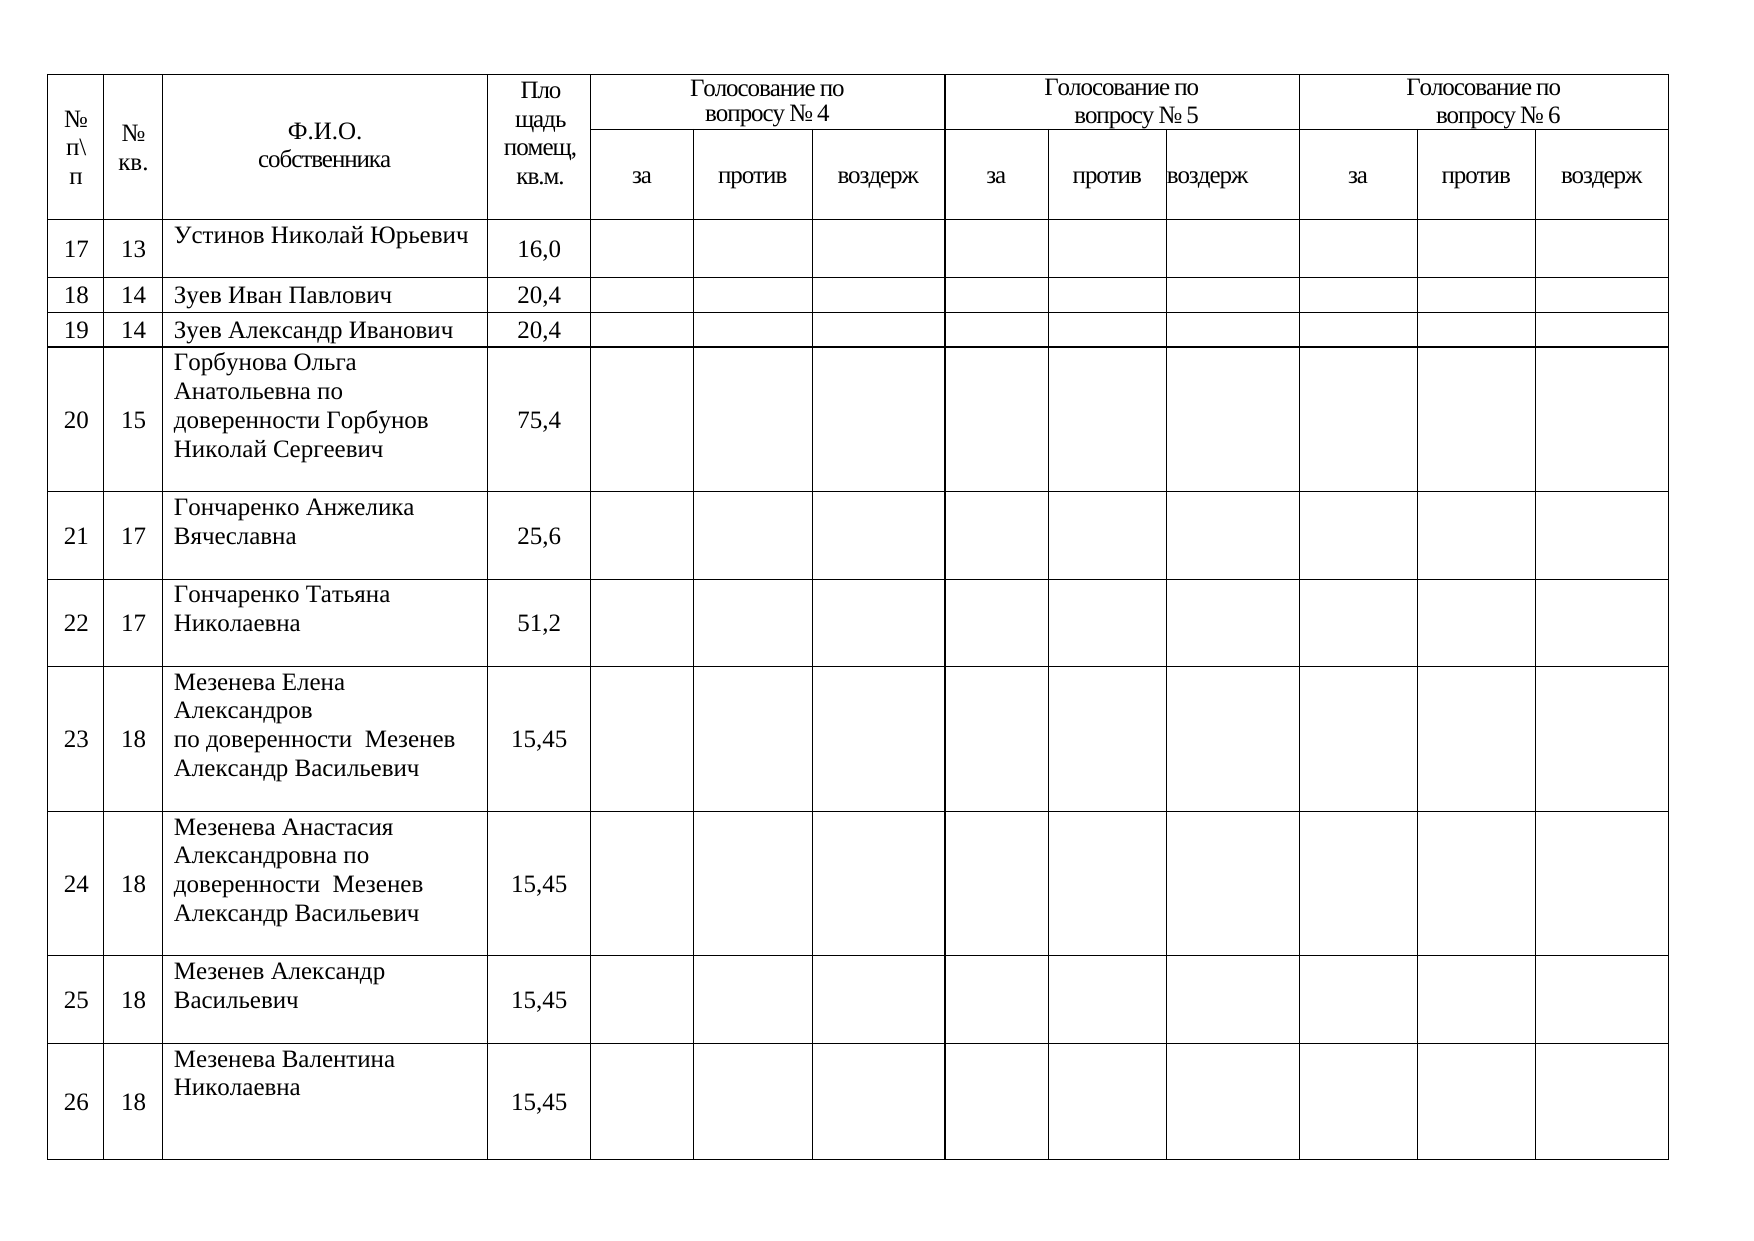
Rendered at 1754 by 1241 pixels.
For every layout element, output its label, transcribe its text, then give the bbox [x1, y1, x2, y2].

table_cell против [694, 130, 812, 219]
table_cell [591, 812, 693, 955]
table_cell [1300, 956, 1417, 1043]
table_cell [1536, 313, 1668, 346]
table_cell [1418, 278, 1535, 312]
table_cell [813, 348, 944, 491]
table_cell [591, 1044, 693, 1159]
table_cell [946, 956, 1048, 1043]
table_cell 14 [104, 278, 162, 312]
table_cell [1418, 220, 1535, 277]
table_cell против [1418, 130, 1535, 219]
table_cell 18 [104, 812, 162, 955]
table_cell [694, 580, 812, 666]
table_cell за [1300, 130, 1417, 219]
table_cell [946, 492, 1048, 578]
table_cell Мезенева Валентина Николаевна [163, 1044, 487, 1159]
table_cell [1167, 220, 1299, 277]
table_cell 15,45 [488, 1044, 590, 1159]
table_cell [1167, 348, 1299, 491]
table_cell [1300, 492, 1417, 578]
table_cell Мезенев Александр Васильевич [163, 956, 487, 1043]
table_cell [1049, 220, 1166, 277]
table_cell [1300, 278, 1417, 312]
table_cell [813, 667, 944, 811]
table_cell [1418, 812, 1535, 955]
table_cell [1418, 956, 1535, 1043]
table_cell [1049, 667, 1166, 811]
table_cell [591, 348, 693, 491]
table_cell [1049, 580, 1166, 666]
table_cell [813, 220, 944, 277]
table_cell [1167, 492, 1299, 578]
table_cell 13 [104, 220, 162, 277]
table_cell 17 [104, 492, 162, 578]
table_cell [1049, 348, 1166, 491]
table_cell [813, 1044, 944, 1159]
table_cell [1049, 492, 1166, 578]
table_cell 14 [104, 313, 162, 346]
table_cell Голосование по вопросу № 4 [591, 75, 944, 129]
table_cell [1418, 348, 1535, 491]
table_cell воздерж [1536, 130, 1668, 219]
table_cell [813, 492, 944, 578]
table_cell [1300, 812, 1417, 955]
table_cell 15,45 [488, 812, 590, 955]
table_cell 18 [48, 278, 103, 312]
table_cell 25,6 [488, 492, 590, 578]
table_cell [1536, 220, 1668, 277]
table_cell [1300, 580, 1417, 666]
table_cell [591, 313, 693, 346]
table_cell [1418, 313, 1535, 346]
table_cell [1049, 1044, 1166, 1159]
table_cell [1167, 313, 1299, 346]
table_cell [946, 220, 1048, 277]
table_cell 17 [48, 220, 103, 277]
table_cell 51,2 [488, 580, 590, 666]
table_cell за [946, 130, 1048, 219]
table_cell [591, 220, 693, 277]
table_cell 17 [104, 580, 162, 666]
table_cell 20 [48, 348, 103, 491]
table_cell [946, 313, 1048, 346]
table_cell [1536, 812, 1668, 955]
table_cell 23 [48, 667, 103, 811]
table_cell [591, 492, 693, 578]
table_cell № п\п [48, 75, 103, 219]
table_cell Зуев Александр Иванович [163, 313, 487, 346]
table_cell [694, 492, 812, 578]
table_cell [591, 278, 693, 312]
table_cell [813, 278, 944, 312]
table_cell 26 [48, 1044, 103, 1159]
table_cell 16,0 [488, 220, 590, 277]
table_cell 75,4 [488, 348, 590, 491]
table_cell воздерж [813, 130, 944, 219]
table_cell [1418, 580, 1535, 666]
table_cell [694, 812, 812, 955]
table_cell [1536, 278, 1668, 312]
table_cell 15,45 [488, 956, 590, 1043]
table_cell 21 [48, 492, 103, 578]
table_cell Мезенева Елена Александров по доверенности Мезенев Александр Васильевич [163, 667, 487, 811]
table_cell 22 [48, 580, 103, 666]
table_cell [813, 313, 944, 346]
table_cell [591, 580, 693, 666]
table_cell Гончаренко Анжелика Вячеславна [163, 492, 487, 578]
table_cell [1300, 220, 1417, 277]
table_cell [1049, 956, 1166, 1043]
table_cell [591, 956, 693, 1043]
table_cell [1300, 313, 1417, 346]
table_cell [1418, 1044, 1535, 1159]
table_cell Мезенева Анастасия Александровна по доверенности Мезенев Александр Васильевич [163, 812, 487, 955]
table_cell Ф.И.О. собственника [163, 75, 487, 219]
table_cell [813, 812, 944, 955]
table_cell [813, 580, 944, 666]
table_cell [1167, 580, 1299, 666]
table_cell [946, 1044, 1048, 1159]
table_cell [1167, 956, 1299, 1043]
table_cell [946, 348, 1048, 491]
table_cell [1536, 667, 1668, 811]
table_cell против [1049, 130, 1166, 219]
table_cell 19 [48, 313, 103, 346]
table_cell [946, 667, 1048, 811]
table_cell 15 [104, 348, 162, 491]
table_cell воздерж [1167, 130, 1299, 219]
table_cell [694, 1044, 812, 1159]
table_cell Пло щадь помещ, кв.м. [488, 75, 590, 219]
table_cell [946, 580, 1048, 666]
table_cell [694, 348, 812, 491]
table_cell 20,4 [488, 278, 590, 312]
table_cell 25 [48, 956, 103, 1043]
table_cell [694, 313, 812, 346]
table_cell [1418, 492, 1535, 578]
table_cell Горбунова Ольга Анатольевна по доверенности Горбунов Николай Сергеевич [163, 348, 487, 491]
table_cell 20,4 [488, 313, 590, 346]
table_cell [1300, 1044, 1417, 1159]
table_cell [591, 667, 693, 811]
table_cell [813, 956, 944, 1043]
table_cell Устинов Николай Юрьевич [163, 220, 487, 277]
table_cell Голосование по вопросу № 6 [1300, 75, 1668, 129]
table_cell [1536, 348, 1668, 491]
table_cell [1167, 278, 1299, 312]
table_cell [946, 812, 1048, 955]
table_cell [694, 278, 812, 312]
table_cell [1300, 348, 1417, 491]
table_cell [1167, 812, 1299, 955]
table_cell № кв. [104, 75, 162, 219]
table_cell Голосование по вопросу № 5 [946, 75, 1299, 129]
table_cell [1536, 492, 1668, 578]
table_cell [1300, 667, 1417, 811]
table_cell [1536, 956, 1668, 1043]
table_cell [1536, 580, 1668, 666]
table_cell 18 [104, 1044, 162, 1159]
table_cell 18 [104, 956, 162, 1043]
table_cell 24 [48, 812, 103, 955]
table_cell [946, 278, 1048, 312]
table_cell [1167, 667, 1299, 811]
table_cell Зуев Иван Павлович [163, 278, 487, 312]
table_cell [1049, 278, 1166, 312]
table_cell за [591, 130, 693, 219]
table_cell [694, 956, 812, 1043]
table_cell [694, 667, 812, 811]
table_cell [1536, 1044, 1668, 1159]
table_cell Гончаренко Татьяна Николаевна [163, 580, 487, 666]
table_cell [694, 220, 812, 277]
table_cell [1167, 1044, 1299, 1159]
table_cell 18 [104, 667, 162, 811]
table_cell [1049, 812, 1166, 955]
table_cell [1418, 667, 1535, 811]
table_cell [1049, 313, 1166, 346]
table_cell 15,45 [488, 667, 590, 811]
